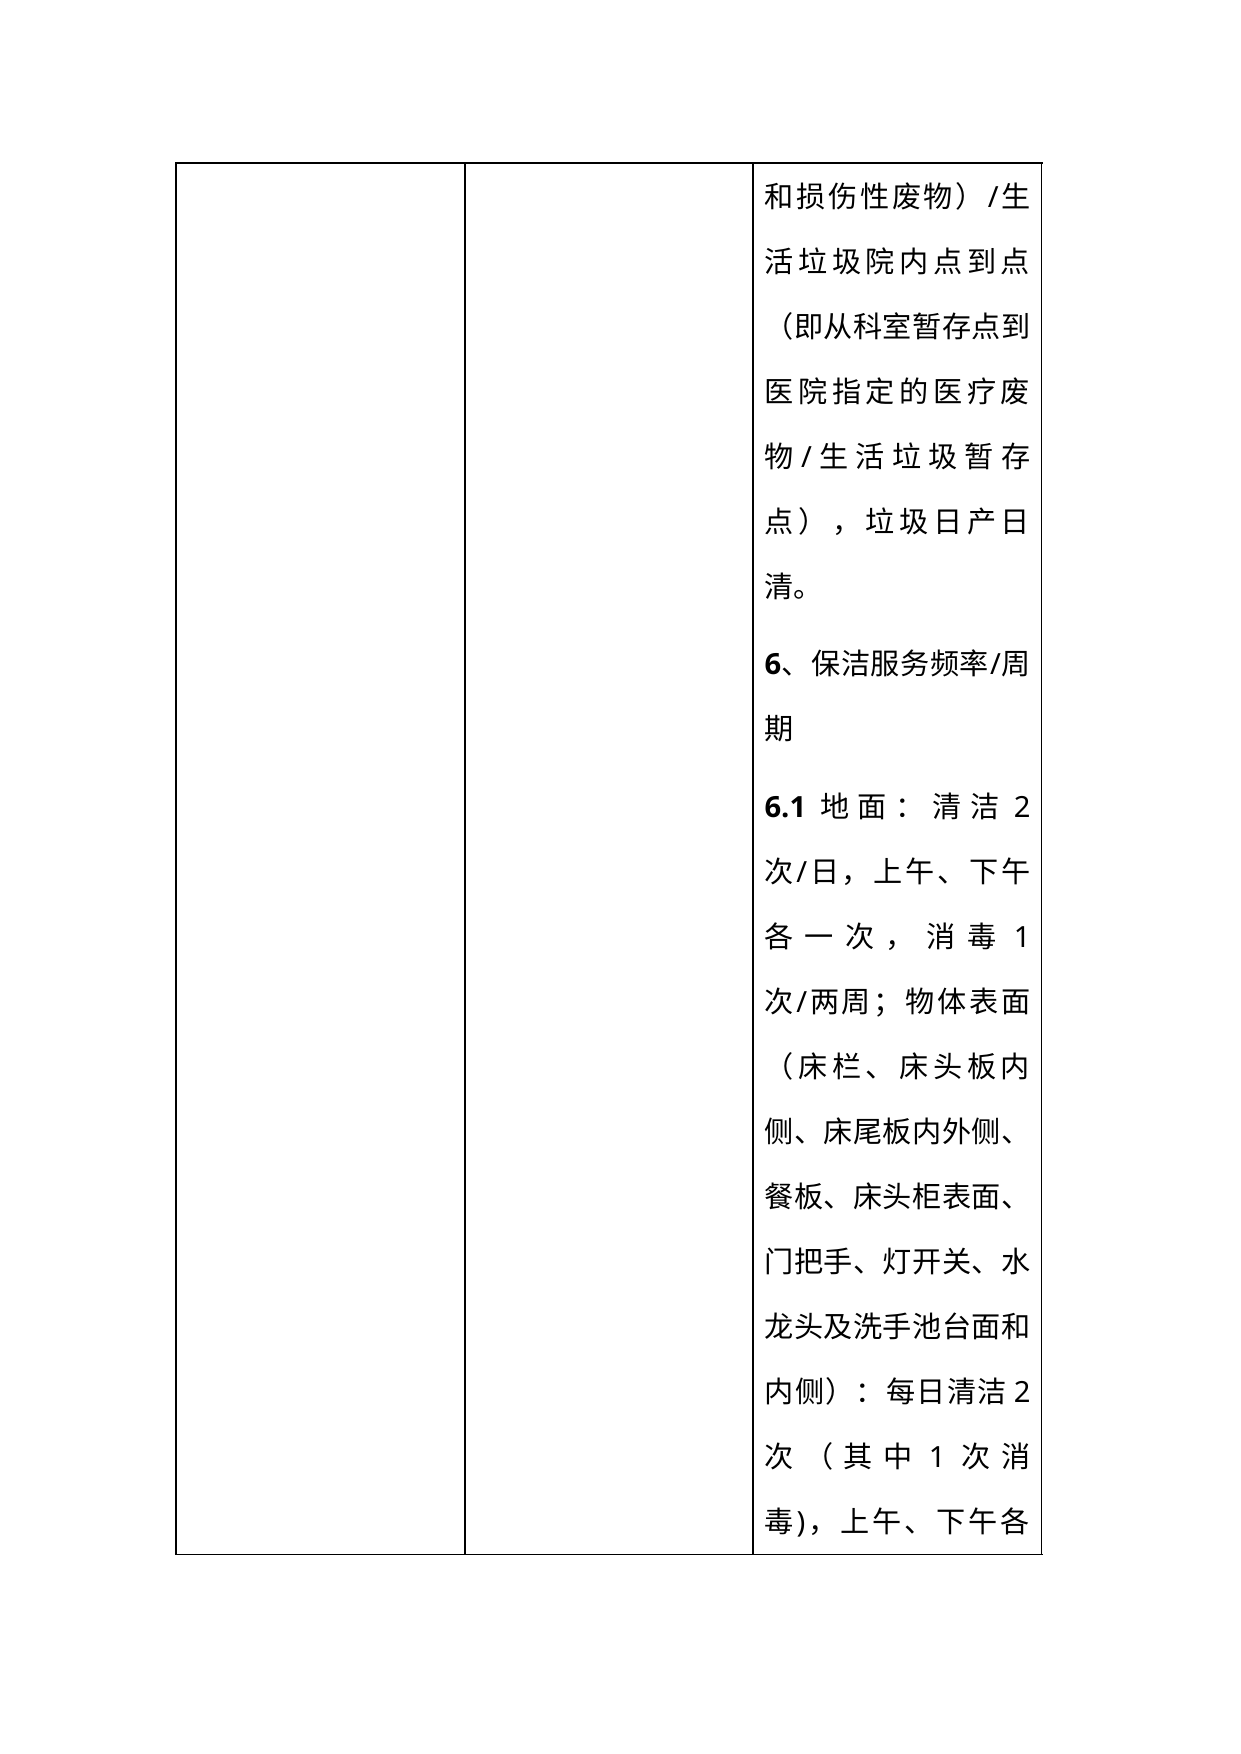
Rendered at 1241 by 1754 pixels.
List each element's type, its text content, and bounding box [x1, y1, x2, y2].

table_cell 1 [177, 164, 464, 1553]
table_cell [754, 164, 1041, 1553]
table_cell [466, 164, 752, 1553]
